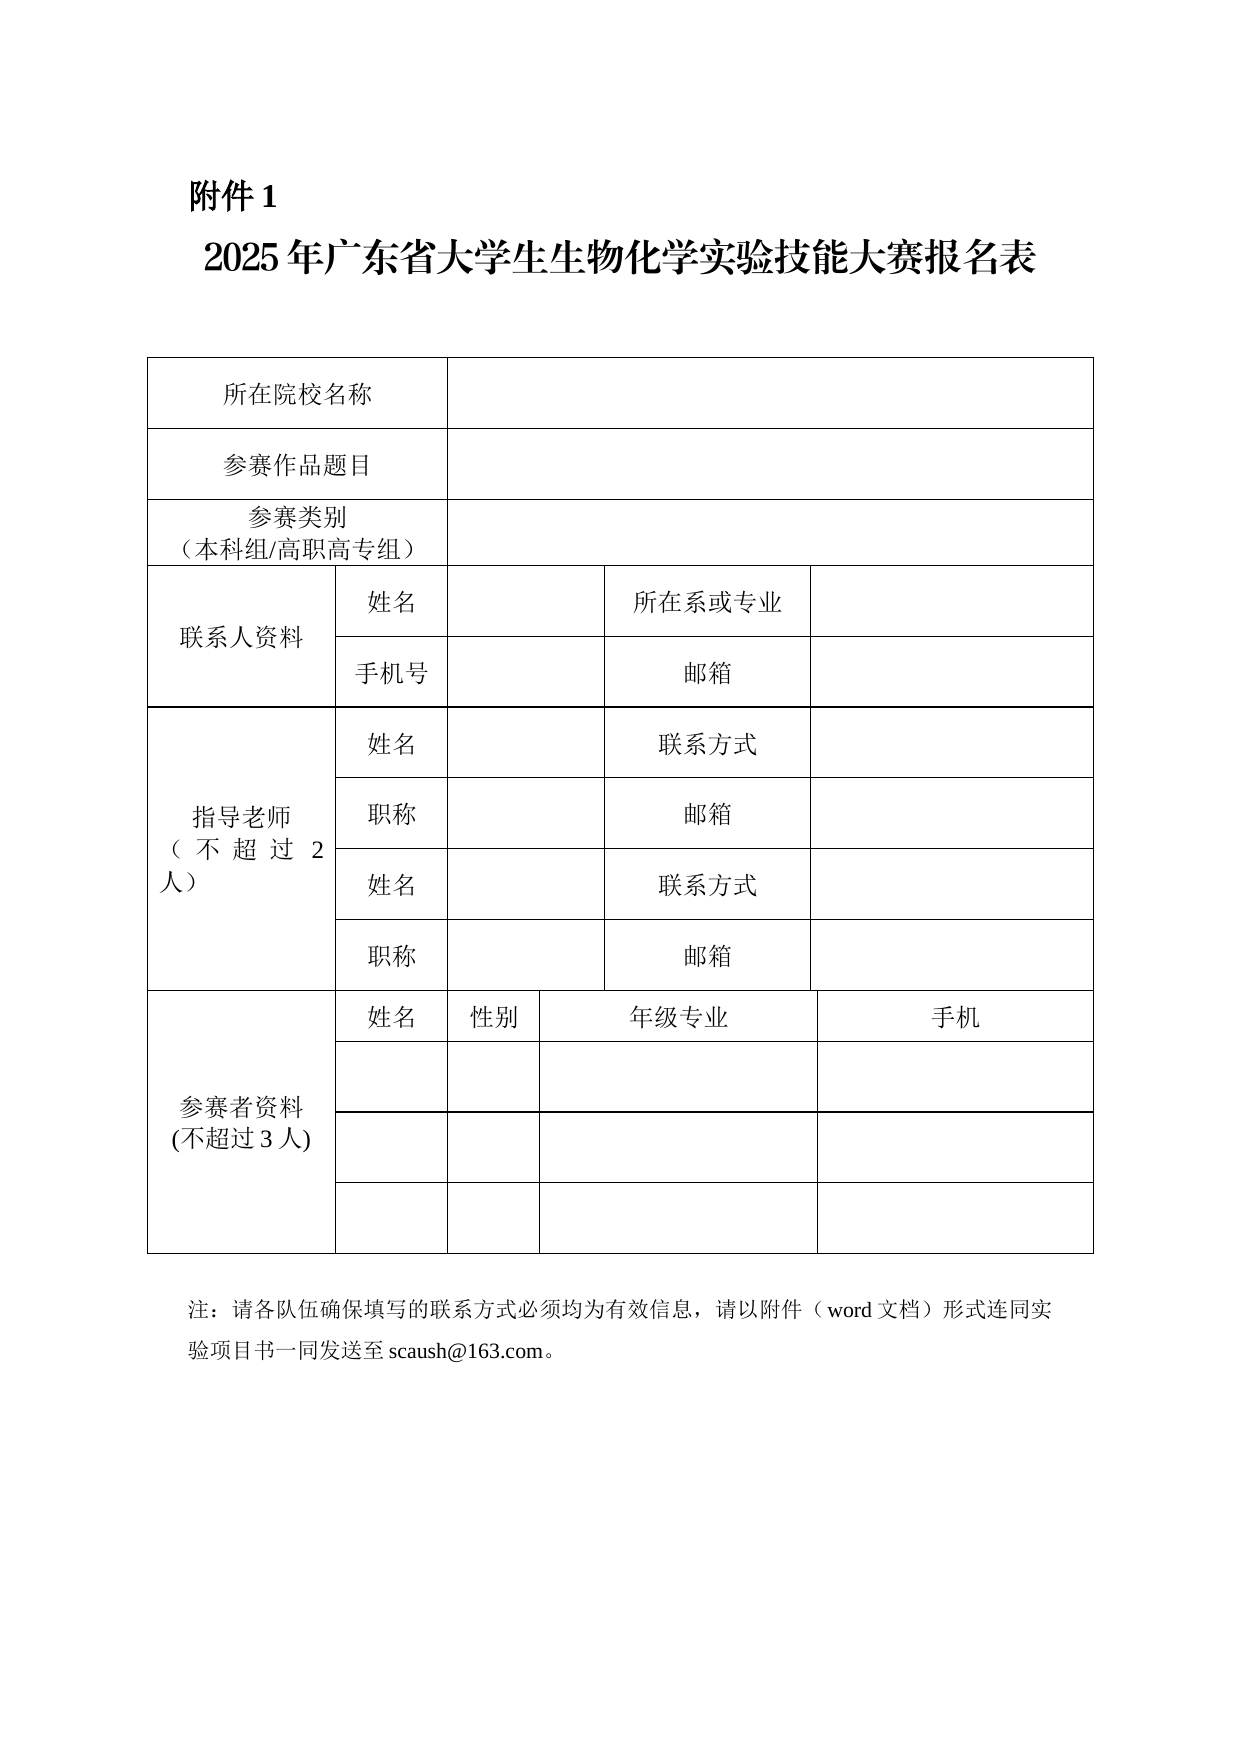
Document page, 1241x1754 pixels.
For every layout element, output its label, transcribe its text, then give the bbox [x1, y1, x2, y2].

table_cell [818, 1113, 1093, 1182]
table_cell [818, 1183, 1093, 1253]
table_cell [336, 1042, 447, 1111]
table_cell 邮箱 [605, 637, 810, 706]
table_cell 手机号 [336, 637, 447, 706]
table_cell 年级专业 [540, 991, 817, 1041]
text 附件1 [187, 162, 1053, 227]
table_cell [336, 1113, 447, 1182]
table_cell 联系人资料 [148, 566, 335, 706]
table_cell [448, 1113, 539, 1182]
table_cell [811, 566, 1093, 636]
text 2025年广东省大学生生物化学实验技能大赛报名表 [187, 227, 1053, 292]
table_cell [448, 708, 604, 777]
table_cell [448, 849, 604, 919]
table_cell [540, 1183, 817, 1253]
table_cell 参赛类别 （本科组/高职高专组） [148, 500, 447, 565]
table_cell 参赛作品题目 [148, 429, 447, 499]
table_cell [540, 1042, 817, 1111]
table_cell [448, 637, 604, 706]
table_cell 职称 [336, 920, 447, 990]
table_cell [448, 429, 1093, 499]
table_cell 手机 [818, 991, 1093, 1041]
table_cell 联系方式 [605, 708, 810, 777]
table_cell [448, 778, 604, 848]
table_cell 姓名 [336, 708, 447, 777]
table_cell [448, 566, 604, 636]
text 注：请各队伍确保填写的联系方式必须均为有效信息，请以附件（word文档）形式连同实验项目书一同发送至scaush@163.com。 [187, 1293, 1053, 1366]
table_cell [811, 849, 1093, 919]
table_cell 姓名 [336, 991, 447, 1041]
table_cell [811, 778, 1093, 848]
table_cell 联系方式 [605, 849, 810, 919]
table_header 所在院校名称 [148, 358, 447, 428]
table_cell [448, 1042, 539, 1111]
table_cell 姓名 [336, 849, 447, 919]
table_cell [448, 1183, 539, 1253]
table_cell 性别 [448, 991, 539, 1041]
table_cell [540, 1113, 817, 1182]
table_cell 姓名 [336, 566, 447, 636]
table_cell [336, 1183, 447, 1253]
table_cell 邮箱 [605, 920, 810, 990]
table_cell 职称 [336, 778, 447, 848]
table_cell 邮箱 [605, 778, 810, 848]
table_cell [811, 920, 1093, 990]
table_cell [448, 500, 1093, 565]
table_cell 指导老师 （不超过2人） [148, 708, 335, 990]
table_cell [448, 920, 604, 990]
table_cell 所在系或专业 [605, 566, 810, 636]
table_cell [811, 708, 1093, 777]
table_header [448, 358, 1093, 428]
table_cell [818, 1042, 1093, 1111]
table_cell 参赛者资料 (不超过3人) [148, 991, 335, 1253]
table_cell [811, 637, 1093, 706]
